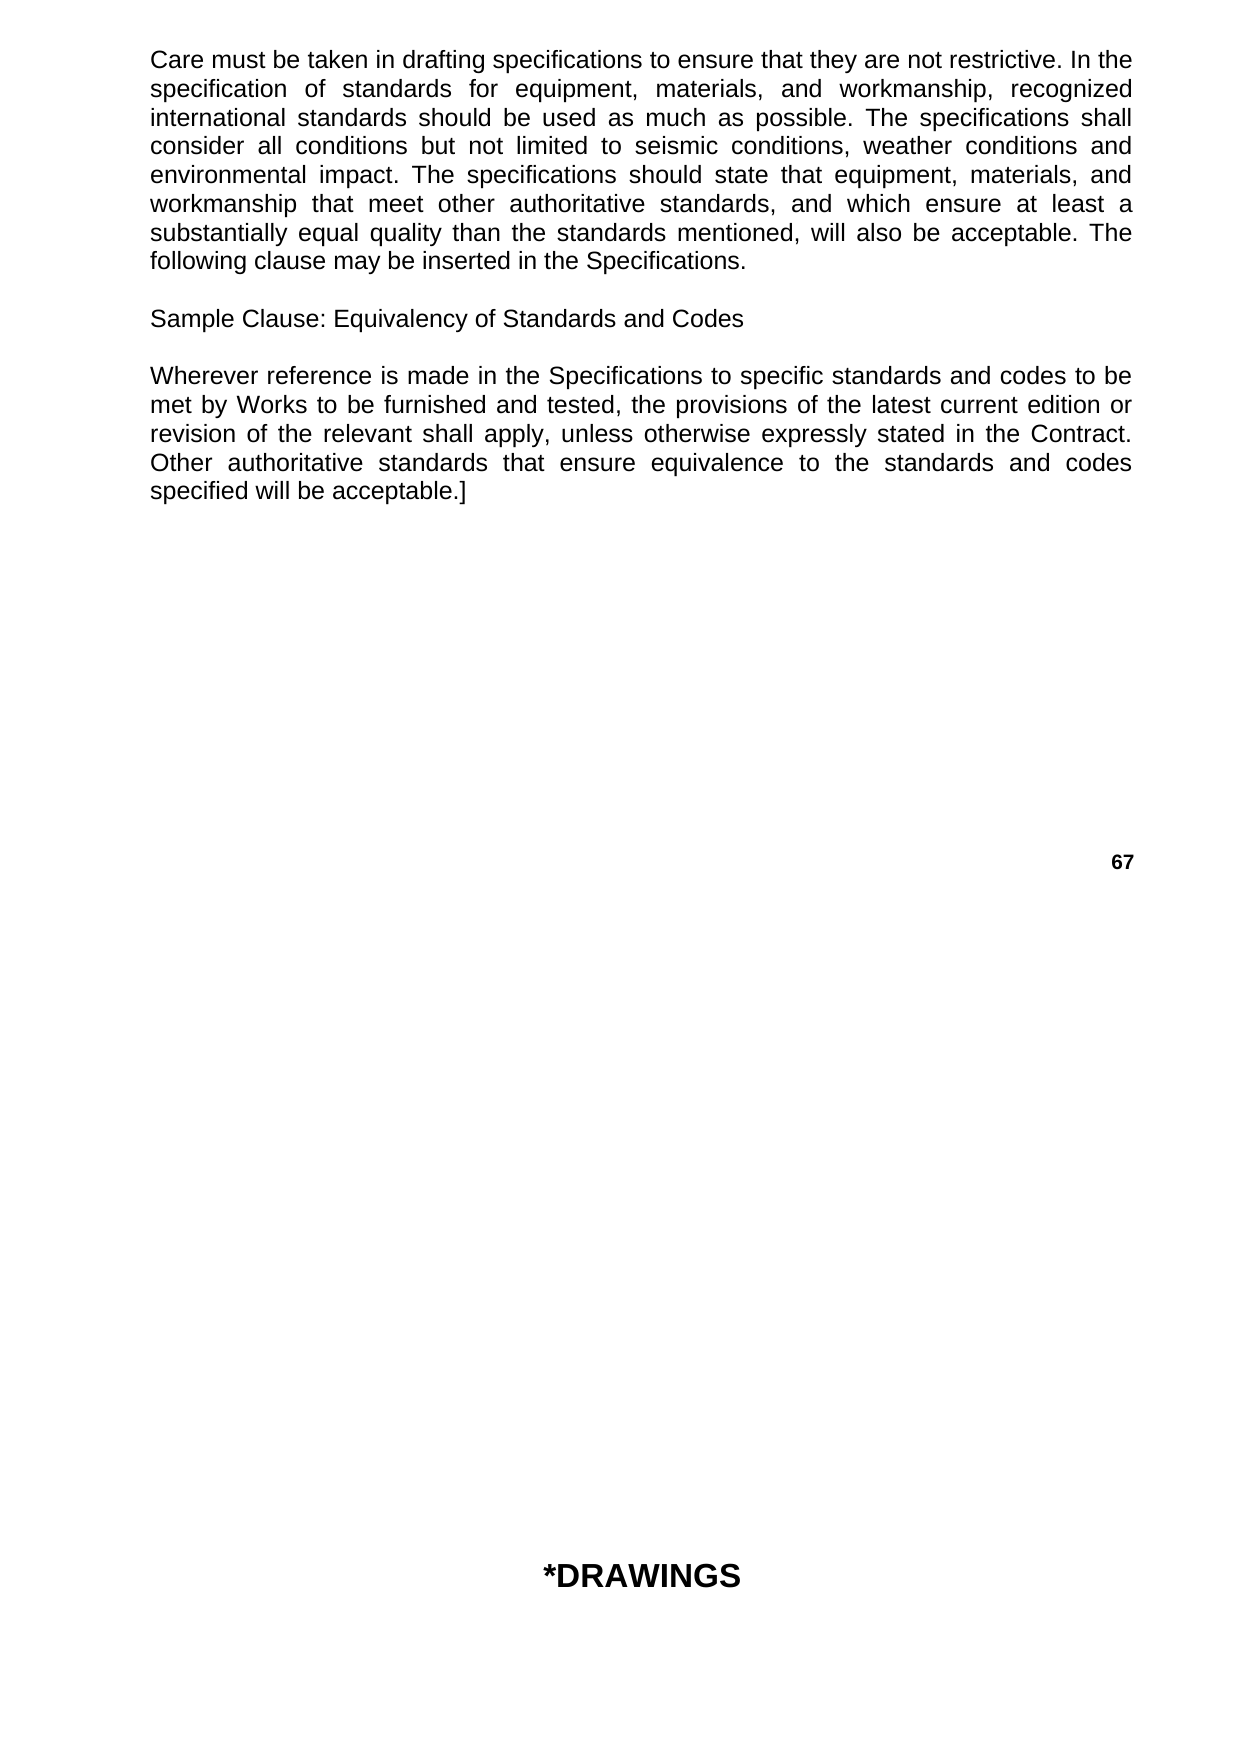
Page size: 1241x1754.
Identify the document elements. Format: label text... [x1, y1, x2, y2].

text Sample Clause: Equivalency of Standards and Codes [150, 304, 1134, 332]
text 67 [150, 850, 1134, 874]
text Care must be taken in drafting specifications to ensure that they are not restrictive. In the specification of standards for equipment, materials, and workmanship, recognized international standards should be used as much as possible. The specifications shall consider all conditions but not limited to seismic conditions, weather conditions and environmental impact. The specifications should state that equipment, materials, and workmanship that meet other authoritative standards, and which ensure at least a substantially equal quality than the standards mentioned, will also be acceptable. The following clause may be inserted in the Specifications. [150, 45, 1134, 275]
text Wherever reference is made in the Specifications to specific standards and codes to be met by Works to be furnished and tested, the provisions of the latest current edition or revision of the relevant shall apply, unless otherwise expressly stated in the Contract. Other authoritative standards that ensure equivalence to the standards and codes specified will be acceptable.] [150, 361, 1134, 505]
text *DRAWINGS [150, 1556, 1134, 1594]
